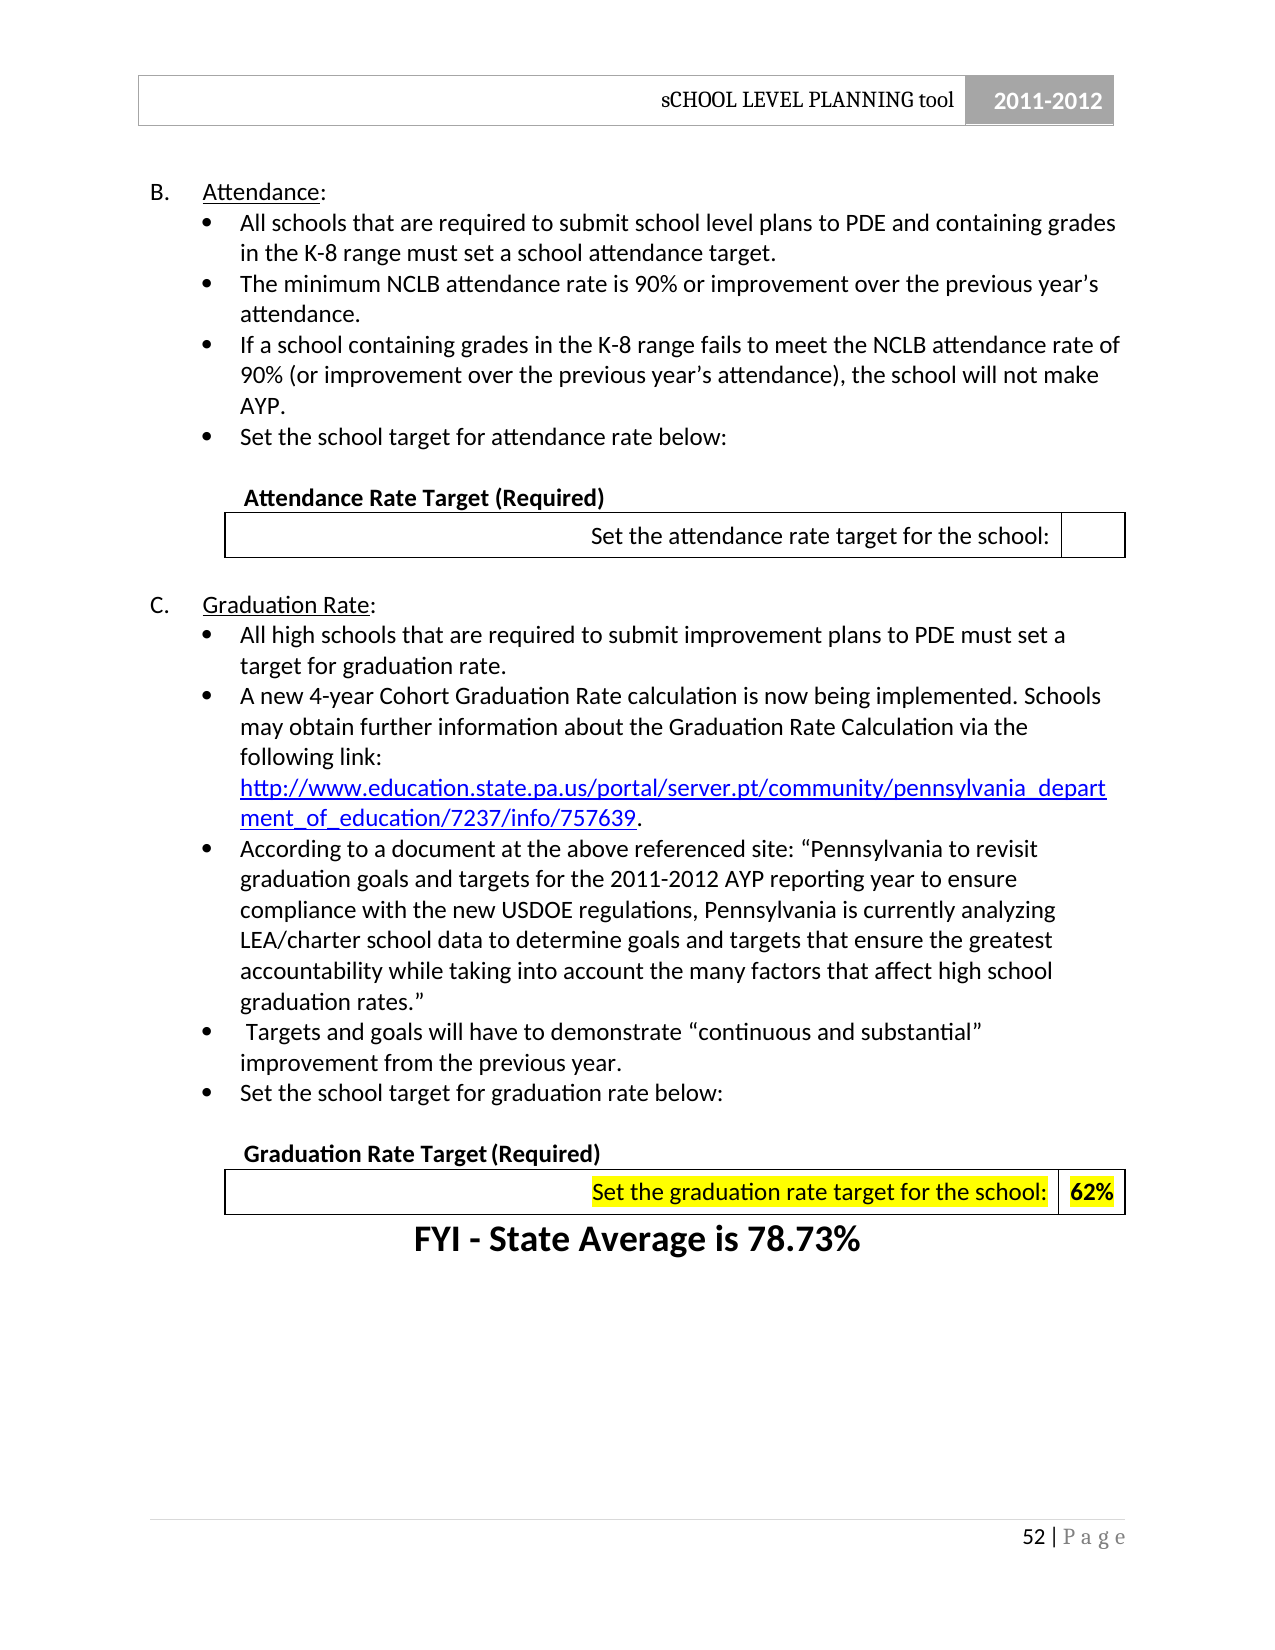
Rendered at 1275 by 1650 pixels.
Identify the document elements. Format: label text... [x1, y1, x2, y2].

list All high schools that are required to submit improvement plans to PDE must set a target for graduation rate. [202, 619, 1125, 680]
text B. Attendance: [150, 177, 1125, 207]
text FYI - State Average is 78.73% [150, 1215, 1125, 1261]
table_header [1062, 513, 1124, 557]
list All schools that are required to submit school level plans to PDE and containing grades in the K-8 range must set a school attendance target. [202, 207, 1125, 268]
list Set the school target for attendance rate below: [202, 421, 1125, 451]
table_header Set the attendance rate target for the school: [226, 513, 1061, 557]
text Attendance Rate Target (Required) [244, 482, 1125, 512]
list The minimum NCLB attendance rate is 90% or improvement over the previous year’s attendance. [202, 268, 1125, 329]
list If a school containing grades in the K-8 range fails to meet the NCLB attendance rate of 90% (or improvement over the previous year’s attendance), the school will not make AYP. [202, 329, 1125, 421]
table_header 62% [1059, 1170, 1124, 1214]
text C. Graduation Rate: [150, 589, 1125, 619]
list A new 4-year Cohort Graduation Rate calculation is now being implemented. Schools may obtain further information about the Graduation Rate Calculation via the following link: http://www.education.state.pa.us/portal/server.pt/community/pennsylvania_department_of_education/7237/info/757639. [202, 680, 1125, 833]
list Set the school target for graduation rate below: [202, 1077, 1125, 1108]
list According to a document at the above referenced site: “Pennsylvania to revisit graduation goals and targets for the 2011-2012 AYP reporting year to ensure compliance with the new USDOE regulations, Pennsylvania is currently analyzing LEA/charter school data to determine goals and targets that ensure the greatest accountability while taking into account the many factors that affect high school graduation rates.” [202, 833, 1125, 1016]
list Targets and goals will have to demonstrate “continuous and substantial” improvement from the previous year. [202, 1016, 1125, 1077]
table_header Set the graduation rate target for the school: [226, 1170, 1058, 1214]
text Graduation Rate Target (Required) [244, 1138, 1125, 1169]
